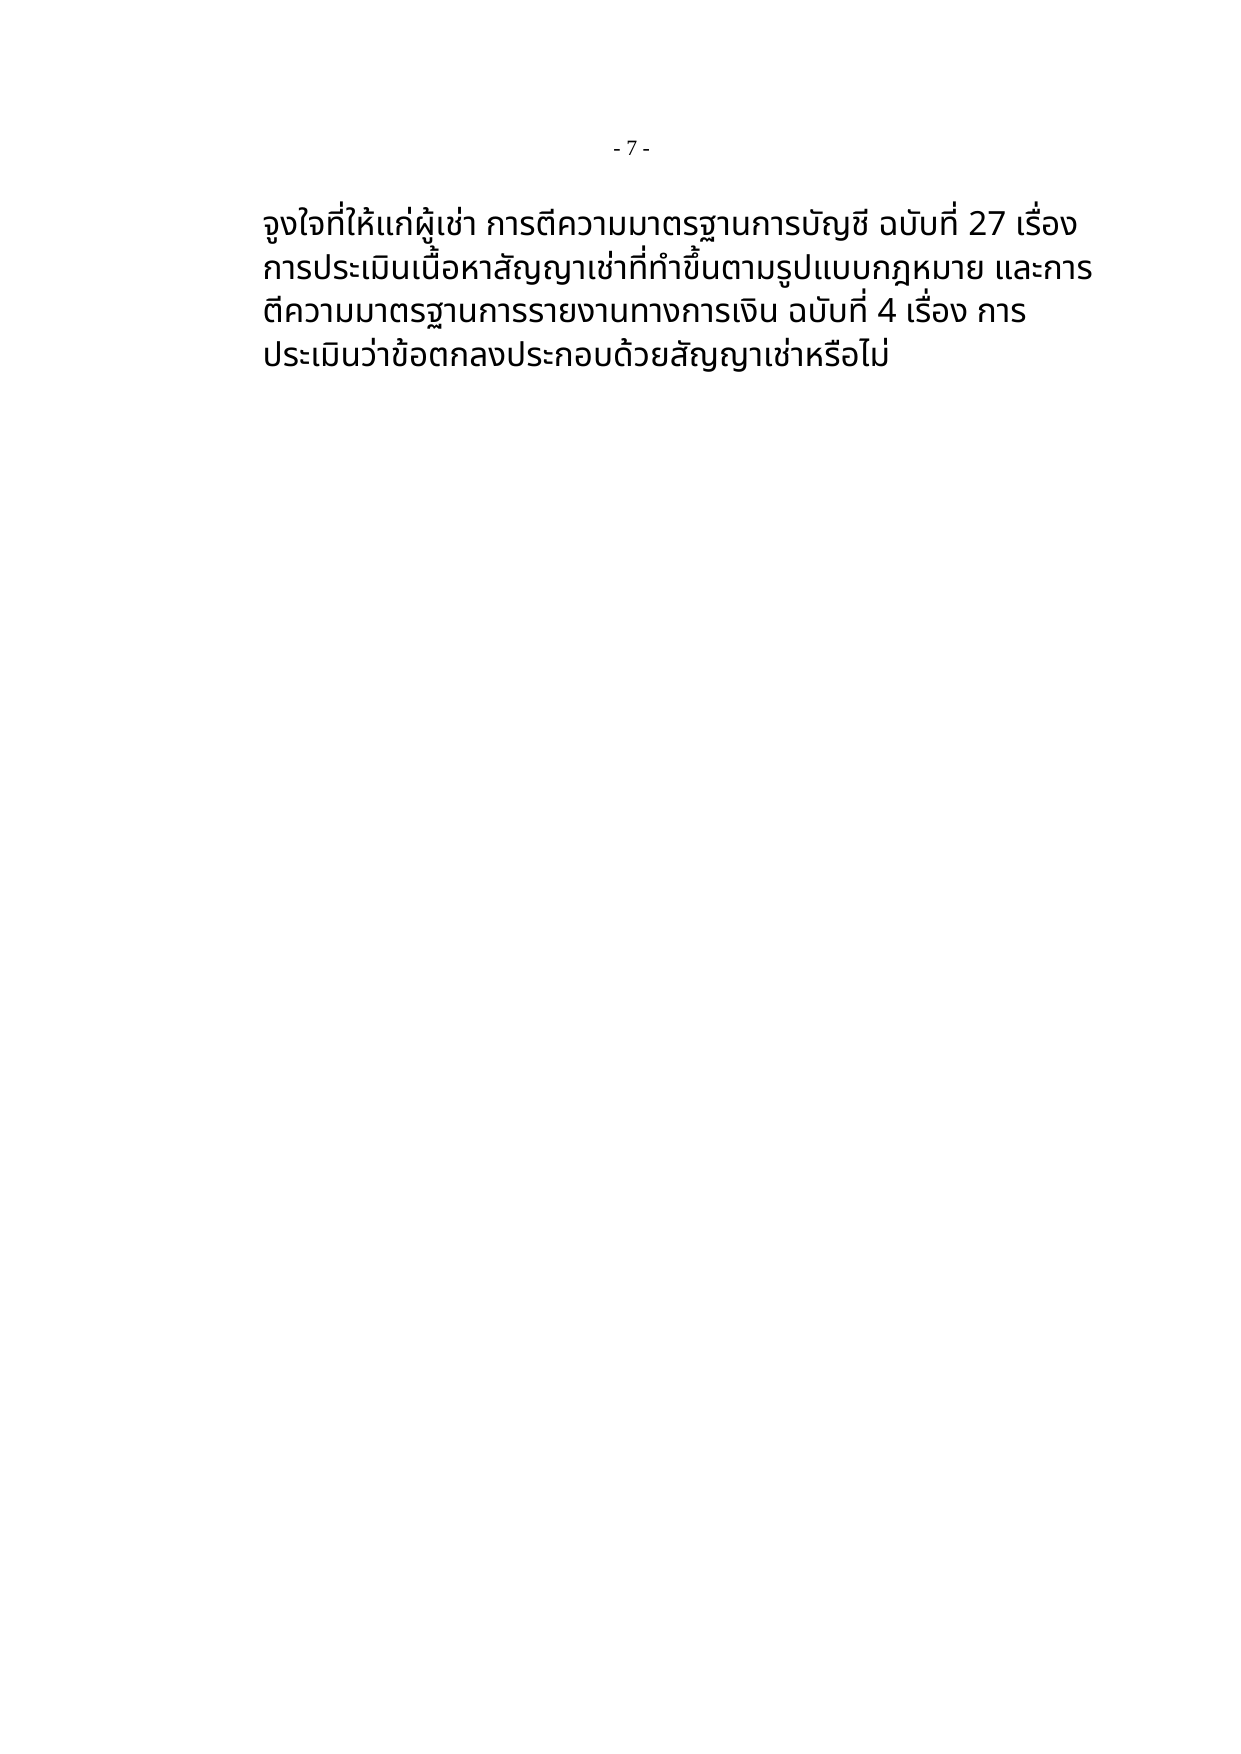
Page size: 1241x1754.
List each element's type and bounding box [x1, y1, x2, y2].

text [262, 200, 1113, 375]
